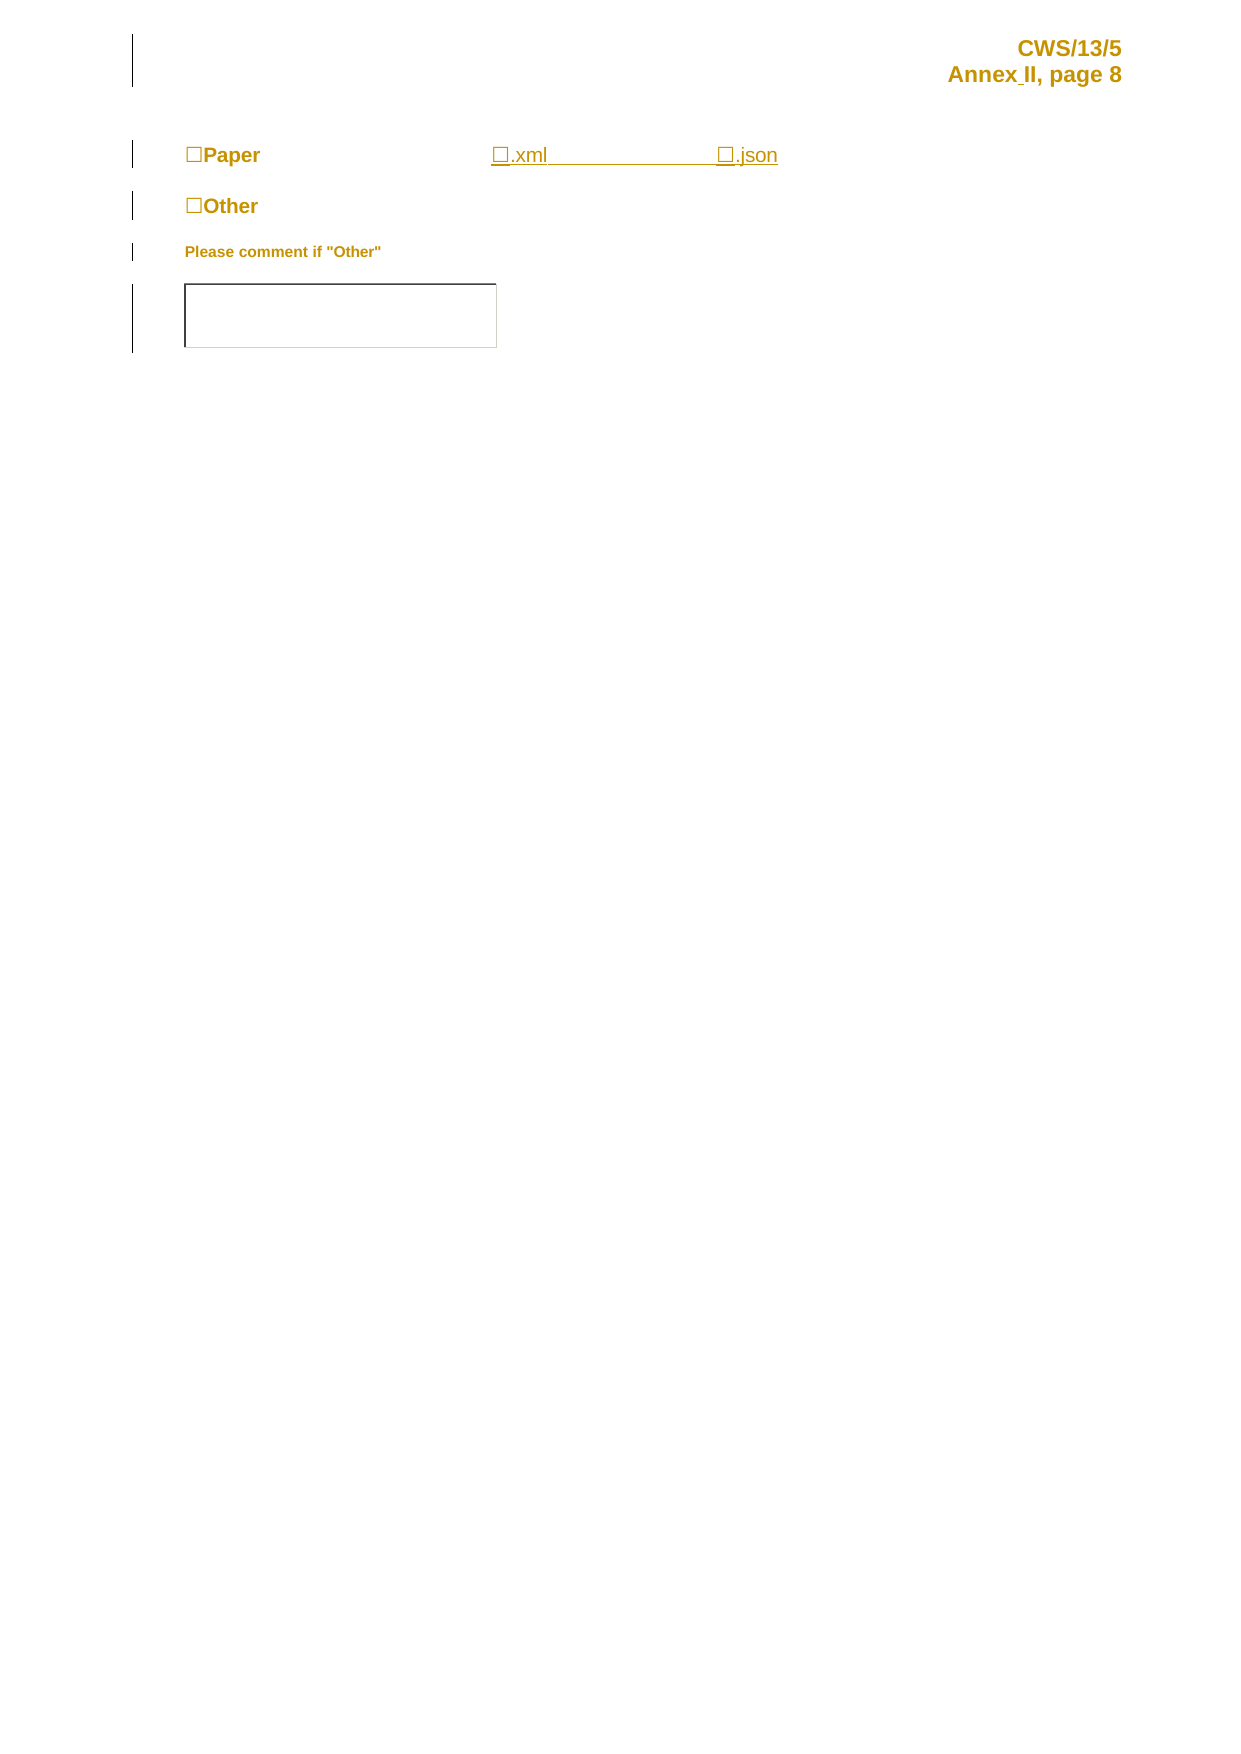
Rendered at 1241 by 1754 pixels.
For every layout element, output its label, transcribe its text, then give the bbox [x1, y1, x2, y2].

text Paper [184, 140, 1122, 168]
text Other [184, 191, 1122, 220]
text Please comment if "Other" [184, 243, 1122, 261]
